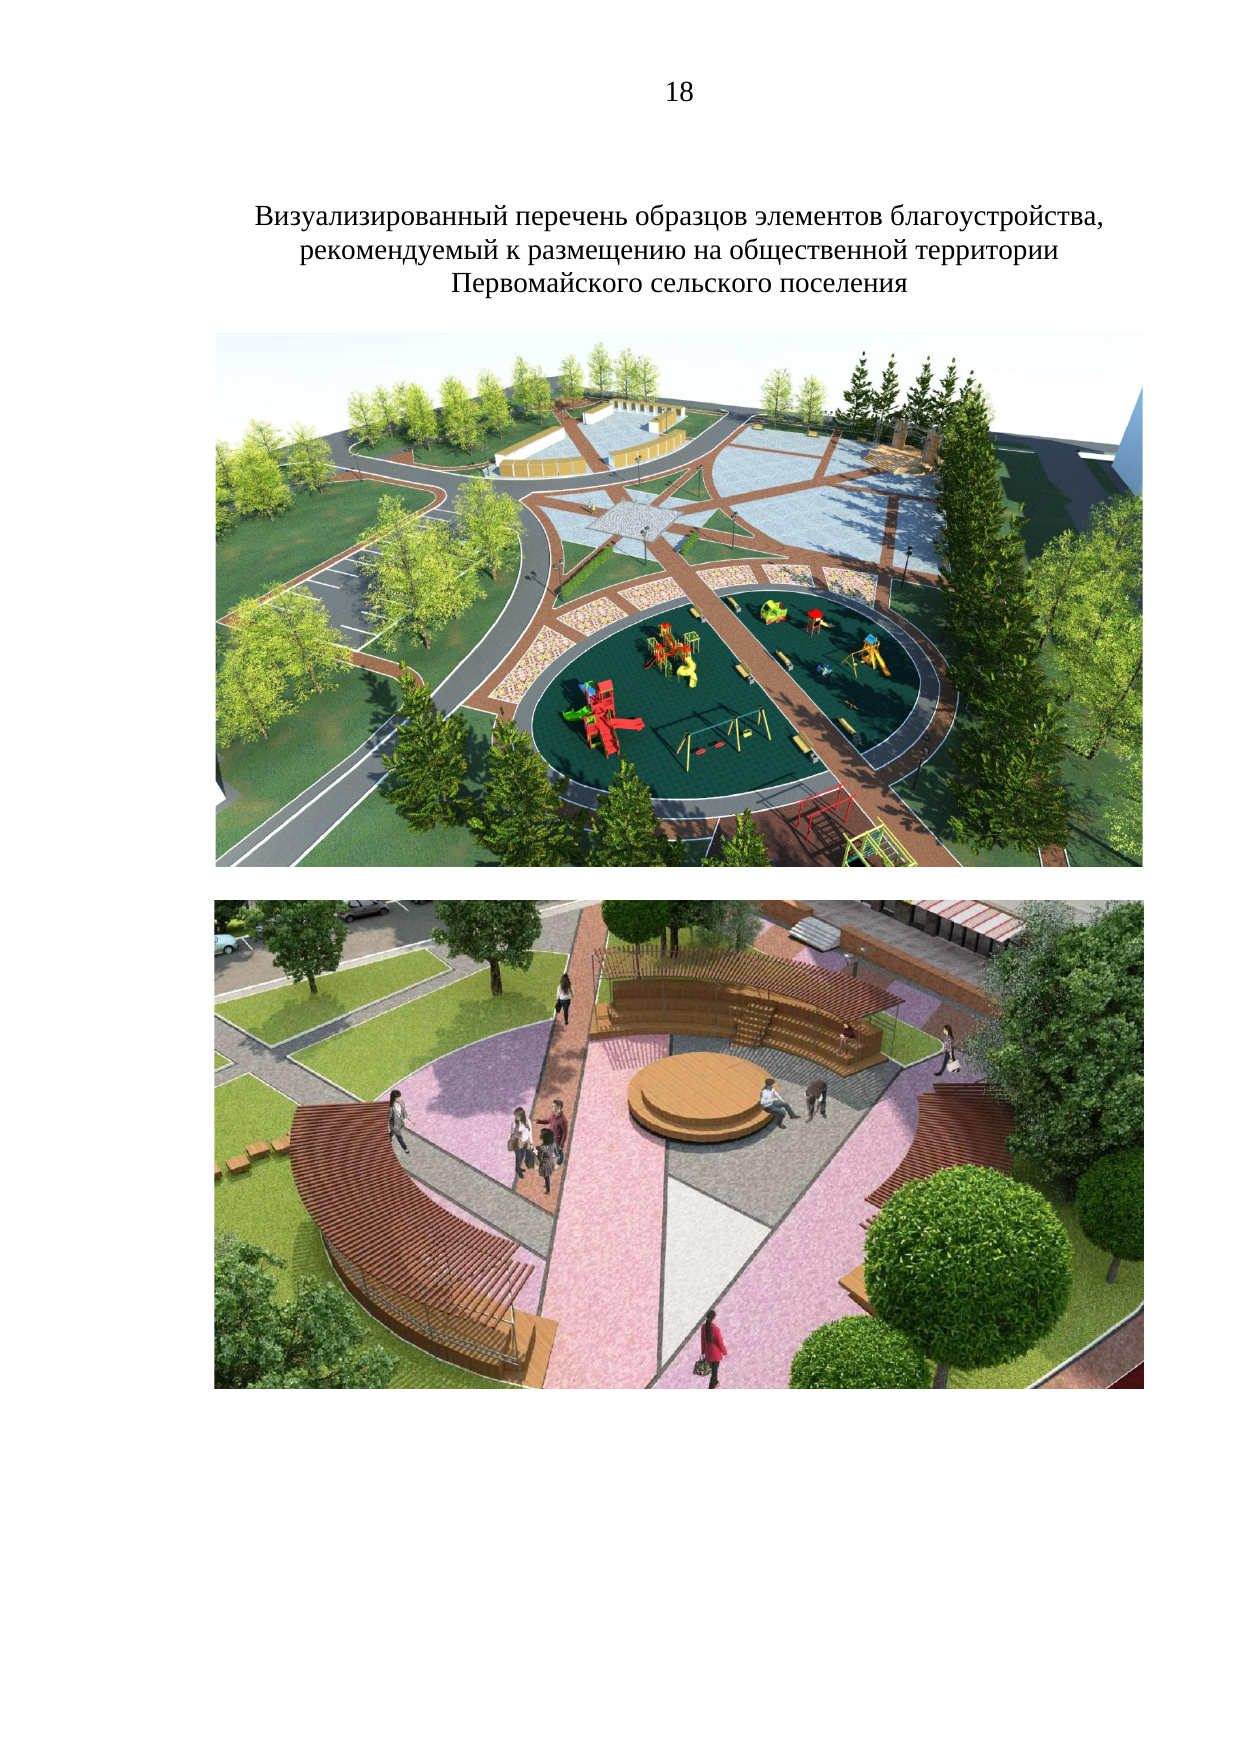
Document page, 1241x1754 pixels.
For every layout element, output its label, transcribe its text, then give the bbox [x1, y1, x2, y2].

text рекомендуемый к размещению на общественной территории [177, 232, 1181, 266]
picture [215, 332, 1143, 867]
text Первомайского сельского поселения [177, 266, 1181, 299]
picture [214, 900, 1144, 1389]
text Визуализированный перечень образцов элементов благоустройства, [177, 198, 1181, 232]
